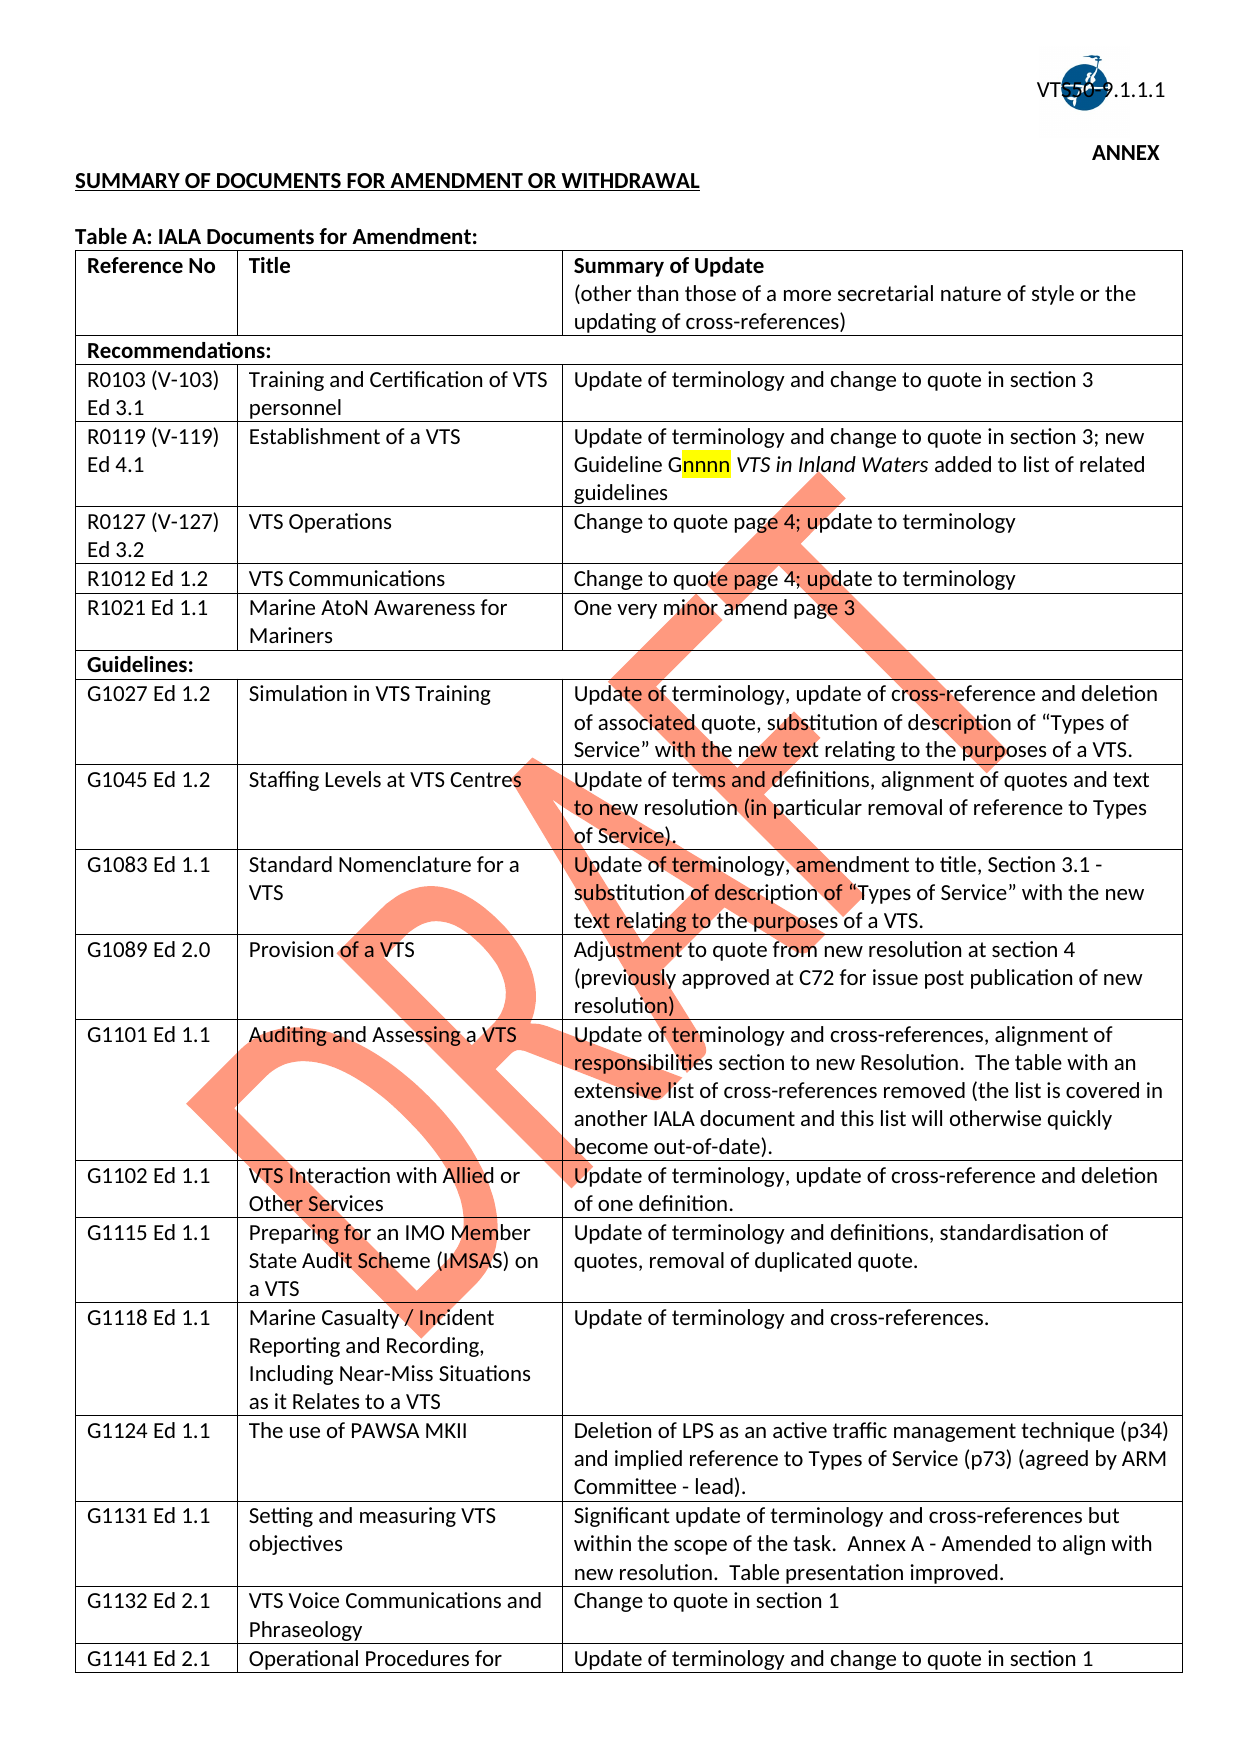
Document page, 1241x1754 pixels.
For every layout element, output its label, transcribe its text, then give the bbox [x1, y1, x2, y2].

table_cell R0127 (V-127) Ed 3.2 [76, 507, 237, 563]
table_cell Update of terminology and definitions, standardisation of quotes, removal of duplicated quote. [563, 1218, 1182, 1302]
table_cell Update of terminology and cross-references. [563, 1303, 1182, 1415]
table_cell VTS Operations [238, 507, 562, 563]
table_cell Adjustment to quote from new resolution at section 4 (previously approved at C72 for issue post publication of new resolution) [563, 935, 1182, 1019]
table_cell G1115 Ed 1.1 [76, 1218, 237, 1302]
table_cell Update of terminology, amendment to title, Section 3.1 - substitution of description of “Types of Service” with the new text relating to the purposes of a VTS. [563, 850, 1182, 934]
table_cell Update of terms and definitions, alignment of quotes and text to new resolution (in particular removal of reference to Types of Service). [563, 765, 1182, 849]
table_cell VTS Voice Communications and Phraseology [238, 1587, 562, 1643]
table_cell G1132 Ed 2.1 [76, 1587, 237, 1643]
table_cell One very minor amend page 3 [563, 594, 1182, 649]
table_cell Change to quote page 4; update to terminology [563, 564, 1182, 592]
table_cell G1118 Ed 1.1 [76, 1303, 237, 1415]
table_cell Marine AtoN Awareness for Mariners [238, 594, 562, 649]
table_cell Update of terminology, update of cross-reference and deletion of one definition. [563, 1161, 1182, 1217]
table_cell G1101 Ed 1.1 [76, 1020, 237, 1160]
table_cell R0119 (V-119) Ed 4.1 [76, 422, 237, 506]
table_cell G1131 Ed 1.1 [76, 1502, 237, 1586]
text ANNEX [1035, 131, 1165, 166]
table_cell G1141 Ed 2.1 [76, 1644, 237, 1672]
table_cell Update of terminology, update of cross-reference and deletion of associated quote, substitution of description of “Types of Service” with the new text relating to the purposes of a VTS. [563, 680, 1182, 764]
table_cell Deletion of LPS as an active traffic management technique (p34) and implied reference to Types of Service (p73) (agreed by ARM Committee - lead). [563, 1416, 1182, 1501]
table_cell VTS Interaction with Allied or Other Services [238, 1161, 562, 1217]
table_cell R1021 Ed 1.1 [76, 594, 237, 649]
table_cell Provision of a VTS [238, 935, 562, 1019]
table_cell G1027 Ed 1.2 [76, 680, 237, 764]
table_cell G1089 Ed 2.0 [76, 935, 237, 1019]
table_cell Auditing and Assessing a VTS [238, 1020, 562, 1160]
table_cell Setting and measuring VTS objectives [238, 1502, 562, 1586]
text SUMMARY OF DOCUMENTS FOR AMENDMENT OR WITHDRAWAL [75, 166, 1165, 194]
table_cell Marine Casualty / Incident Reporting and Recording, Including Near-Miss Situations as it Relates to a VTS [238, 1303, 562, 1415]
table_cell Significant update of terminology and cross-references but within the scope of the task. Annex A - Amended to align with new resolution. Table presentation improved. [563, 1502, 1182, 1586]
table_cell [238, 1644, 562, 1672]
table_cell G1102 Ed 1.1 [76, 1161, 237, 1217]
table_cell R1012 Ed 1.2 [76, 564, 237, 592]
table_cell Training and Certification of VTS personnel [238, 365, 562, 421]
table_cell VTS Communications [238, 564, 562, 592]
table_cell G1124 Ed 1.1 [76, 1416, 237, 1501]
table_cell Simulation in VTS Training [238, 680, 562, 764]
table_cell Establishment of a VTS [238, 422, 562, 506]
table_cell Update of terminology and cross-references, alignment of responsibilities section to new Resolution. The table with an extensive list of cross-references removed (the list is covered in another IALA document and this list will otherwise quickly become out-of-date). [563, 1020, 1182, 1160]
table_header Title [238, 251, 562, 335]
table_header Summary of Update (other than those of a more secretarial nature of style or the updating of cross-references) [563, 251, 1182, 335]
table_cell Update of terminology and change to quote in section 3 [563, 365, 1182, 421]
table_cell Recommendations: [76, 336, 1182, 364]
table_cell Update of terminology and change to quote in section 3; new Guideline Gnnnn VTS in Inland Waters added to list of related guidelines [563, 422, 1182, 506]
table_cell G1045 Ed 1.2 [76, 765, 237, 849]
table_cell Change to quote page 4; update to terminology [563, 507, 1182, 563]
table_cell Guidelines: [76, 651, 1182, 678]
text Table A: IALA Documents for Amendment: [75, 222, 1165, 250]
table_cell The use of PAWSA MKII [238, 1416, 562, 1501]
table_cell G1083 Ed 1.1 [76, 850, 237, 934]
table_cell Change to quote in section 1 [563, 1587, 1182, 1643]
table_header Reference No [76, 251, 237, 335]
table_cell R0103 (V-103) Ed 3.1 [76, 365, 237, 421]
table_cell Preparing for an IMO Member State Audit Scheme (IMSAS) on a VTS [238, 1218, 562, 1302]
table_cell Standard Nomenclature for a VTS [238, 850, 562, 934]
table_cell Staffing Levels at VTS Centres [238, 765, 562, 849]
picture [1038, 46, 1131, 131]
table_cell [563, 1644, 1182, 1672]
